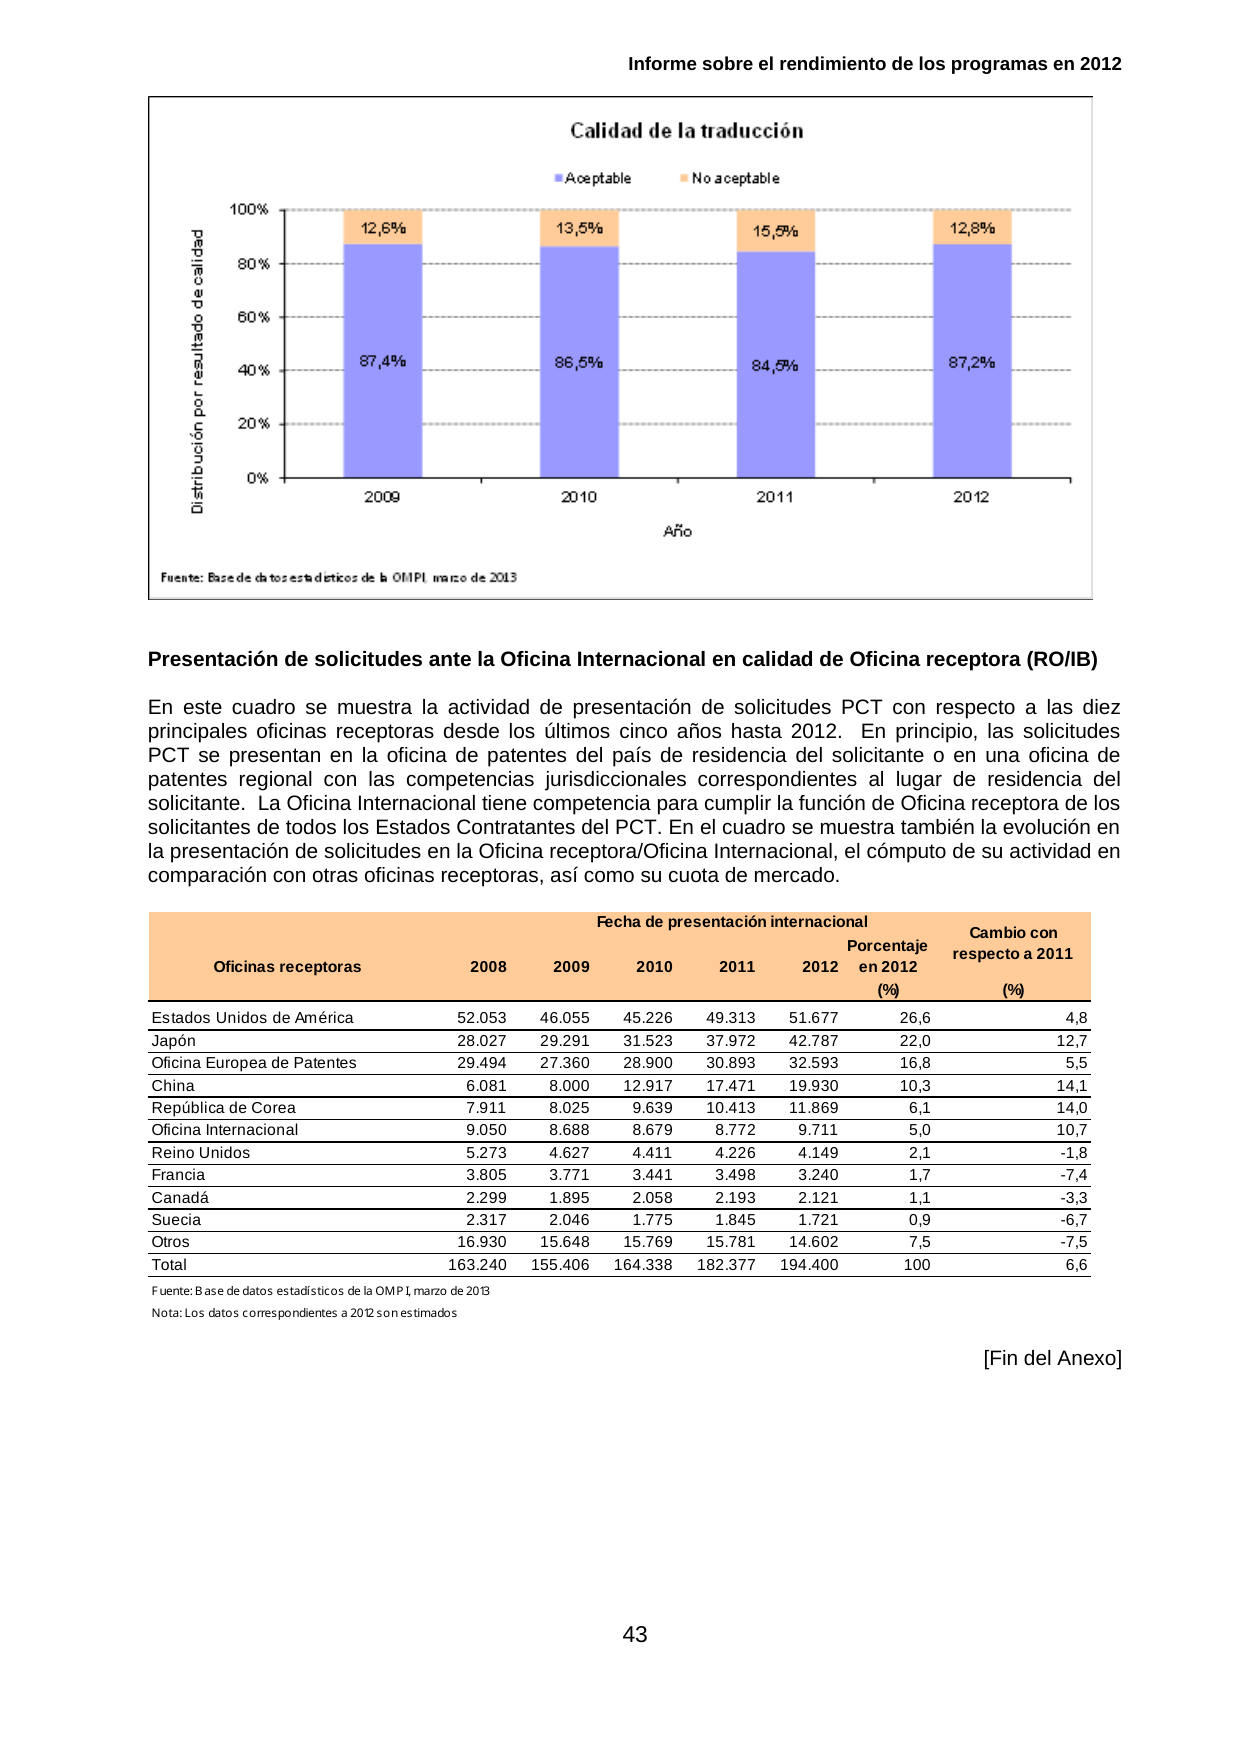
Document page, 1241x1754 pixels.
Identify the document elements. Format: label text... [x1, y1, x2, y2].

text Presentación de solicitudes ante la Oficina Internacional en calidad de Oficina receptora (RO/IB) [148, 647, 1122, 671]
text En este cuadro se muestra la actividad de presentación de solicitudes PCT con respecto a las diez principales oficinas receptoras desde los últimos cinco años hasta 2012. En principio, las solicitudes PCT se presentan en la oficina de patentes del país de residencia del solicitante o en una oficina de patentes regional con las competencias jurisdiccionales correspondientes al lugar de residencia del solicitante. La Oficina Internacional tiene competencia para cumplir la función de Oficina receptora de los solicitantes de todos los Estados Contratantes del PCT. En el cuadro se muestra también la evolución en la presentación de solicitudes en la Oficina receptora/Oficina Internacional, el cómputo de su actividad en comparación con otras oficinas receptoras, así como su cuota de mercado. [148, 695, 1122, 887]
text [Fin del Anexo] [148, 1346, 1122, 1369]
